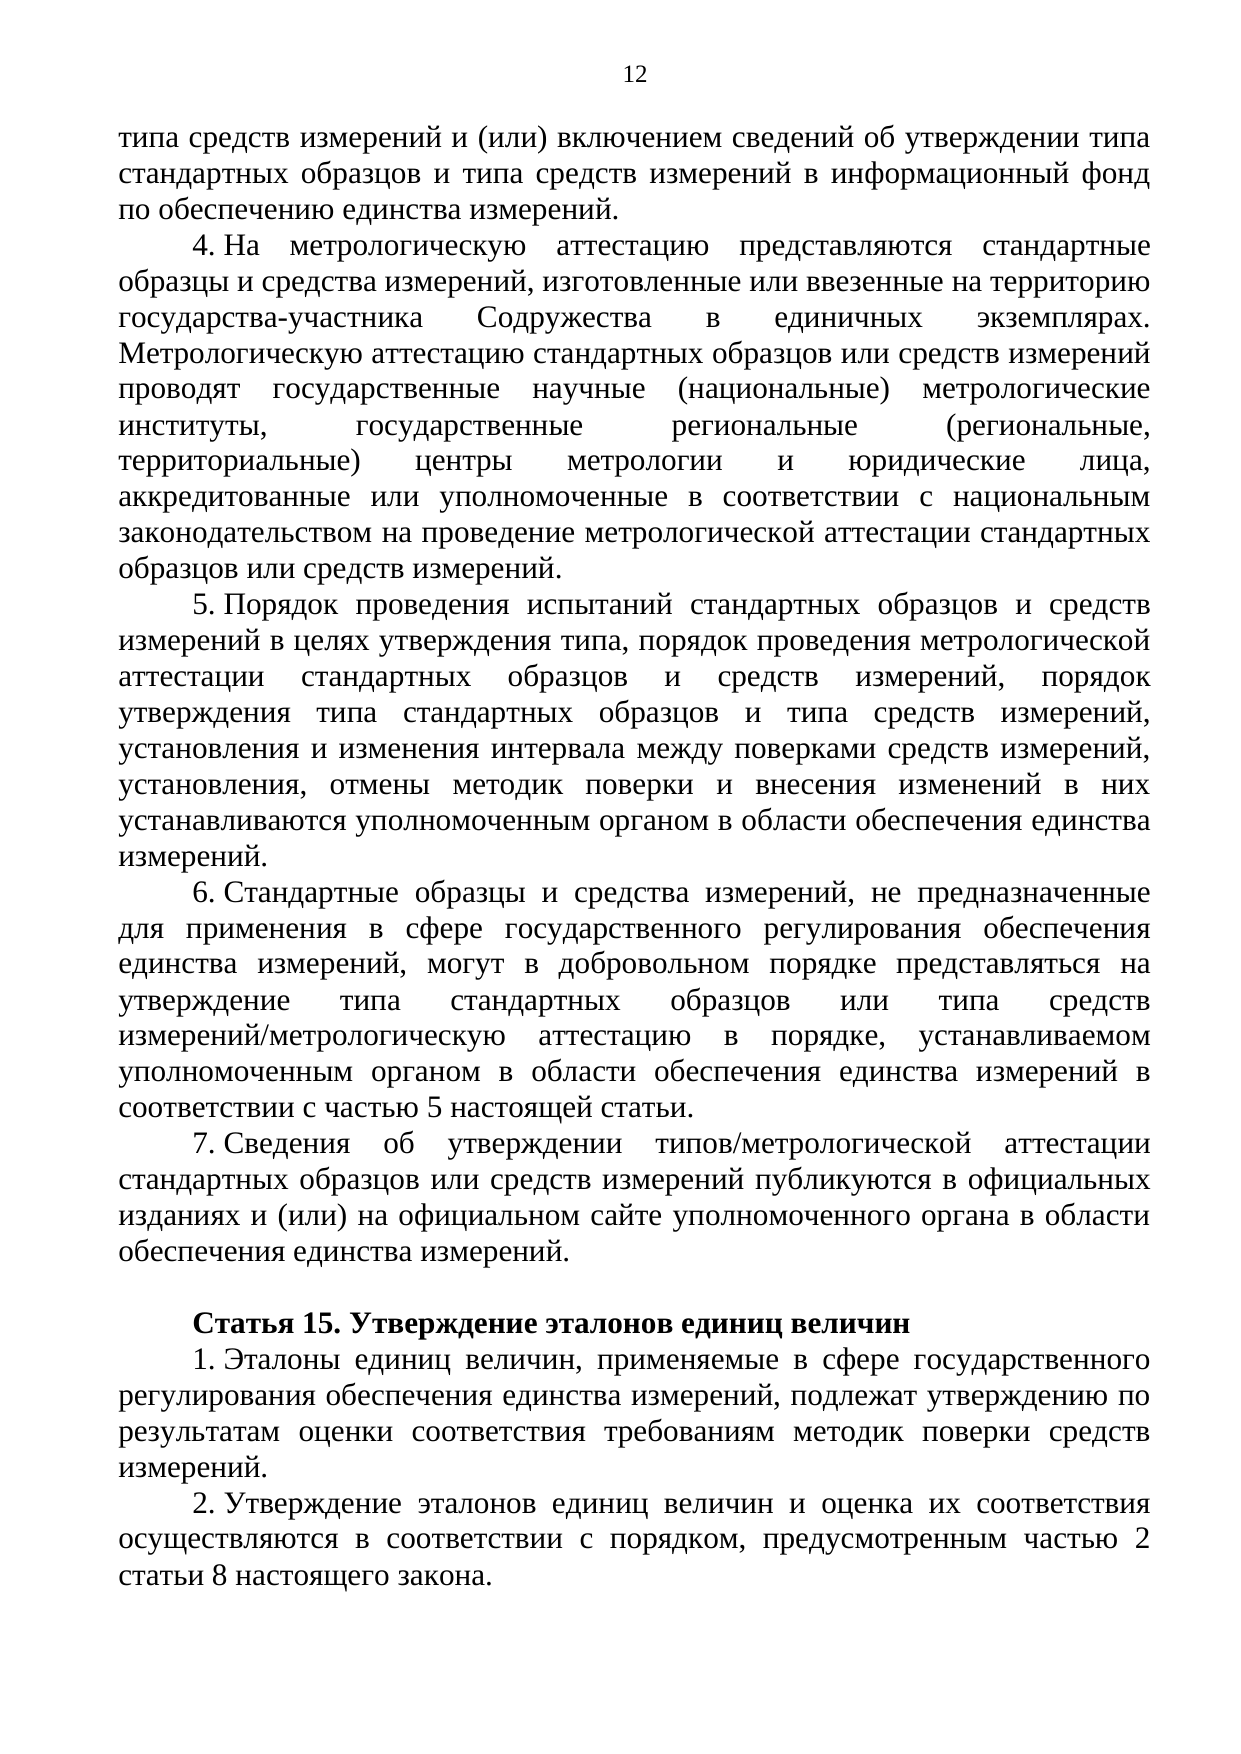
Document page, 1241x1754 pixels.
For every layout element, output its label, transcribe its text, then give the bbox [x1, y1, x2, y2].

text 1. Эталоны единиц величин, применяемые в сфере государственного регулирования обеспечения единства измерений, подлежат утверждению по результатам оценки соответствия требованиям методик поверки средств измерений. [118, 1340, 1152, 1484]
text 5. Порядок проведения испытаний стандартных образцов и средств измерений в целях утверждения типа, порядок проведения метрологической аттестации стандартных образцов и средств измерений, порядок утверждения типа стандартных образцов и типа средств измерений, установления и изменения интервала между поверками средств измерений, установления, отмены методик поверки и внесения изменений в них устанавливаются уполномоченным органом в области обеспечения единства измерений. [118, 585, 1152, 873]
text 4. На метрологическую аттестацию представляются стандартные образцы и средства измерений, изготовленные или ввезенные на территорию государства-участника Содружества в единичных экземплярах. Метрологическую аттестацию стандартных образцов или средств измерений проводят государственные научные (национальные) метрологические институты, государственные региональные (региональные, территориальные) центры метрологии и юридические лица, аккредитованные или уполномоченные в соответствии с национальным законодательством на проведение метрологической аттестации стандартных образцов или средств измерений. [118, 226, 1152, 585]
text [118, 118, 1152, 226]
text 2. Утверждение эталонов единиц величин и оценка их соответствия осуществляются в соответствии с порядком, предусмотренным частью 2 статьи 8 настоящего закона. [118, 1484, 1152, 1592]
text 7. Сведения об утверждении типов/метрологической аттестации стандартных образцов или средств измерений публикуются в официальных изданиях и (или) на официальном сайте уполномоченного органа в области обеспечения единства измерений. [118, 1124, 1152, 1268]
text 6. Стандартные образцы и средства измерений, не предназначенные для применения в сфере государственного регулирования обеспечения единства измерений, могут в добровольном порядке представляться на утверждение типа стандартных образцов или типа средств измерений/метрологическую аттестацию в порядке, устанавливаемом уполномоченным органом в области обеспечения единства измерений в соответствии с частью 5 настоящей статьи. [118, 873, 1152, 1124]
text Статья 15. Утверждение эталонов единиц величин [118, 1304, 1152, 1340]
